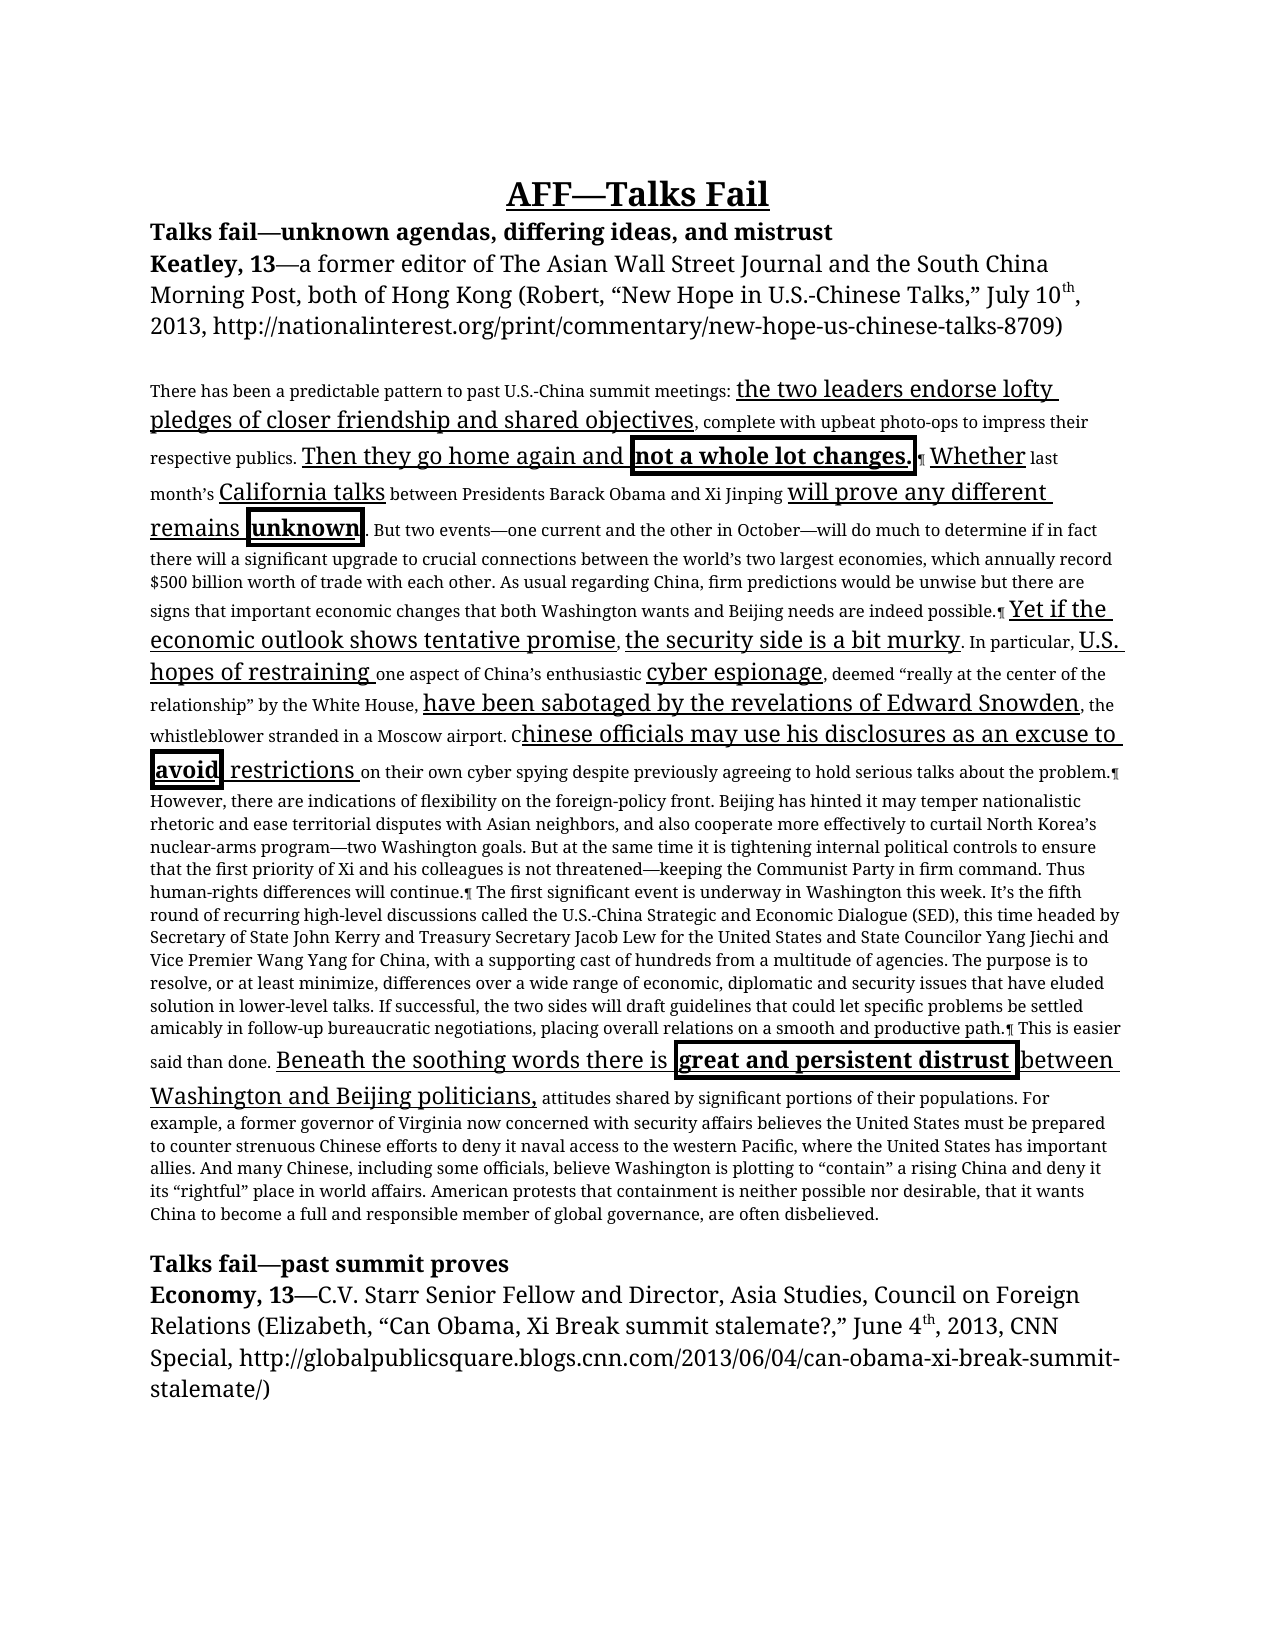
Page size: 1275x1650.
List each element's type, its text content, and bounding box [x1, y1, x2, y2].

text There has been a predictable pattern to past U.S.-China summit meetings: the two leaders endorse lofty pledges of closer friendship and shared objectives, complete with upbeat photo-ops to impress their respective publics. Then they go home again and not a whole lot changes.¶ Whether last month’s California talks between Presidents Barack Obama and Xi Jinping will prove any different remains unknown. But two events—one current and the other in October—will do much to determine if in fact there will a significant upgrade to crucial connections between the world’s two largest economies, which annually record $500 billion worth of trade with each other. As usual regarding China, firm predictions would be unwise but there are signs that important economic changes that both Washington wants and Beijing needs are indeed possible.¶ Yet if the economic outlook shows tentative promise, the security side is a bit murky. In particular, U.S. hopes of restraining one aspect of China’s enthusiastic cyber espionage, deemed “really at the center of the relationship” by the White House, have been sabotaged by the revelations of Edward Snowden, the whistleblower stranded in a Moscow airport. Chinese officials may use his disclosures as an excuse to avoid restrictions on their own cyber spying despite previously agreeing to hold serious talks about the problem.¶ However, there are indications of flexibility on the foreign-policy front. Beijing has hinted it may temper nationalistic rhetoric and ease territorial disputes with Asian neighbors, and also cooperate more effectively to curtail North Korea’s nuclear-arms program—two Washington goals. But at the same time it is tightening internal political controls to ensure that the first priority of Xi and his colleagues is not threatened—keeping the Communist Party in firm command. Thus human-rights differences will continue.¶ The first significant event is underway in Washington this week. It’s the fifth round of recurring high-level discussions called the U.S.-China Strategic and Economic Dialogue (SED), this time headed by Secretary of State John Kerry and Treasury Secretary Jacob Lew for the United States and State Councilor Yang Jiechi and Vice Premier Wang Yang for China, with a supporting cast of hundreds from a multitude of agencies. The purpose is to resolve, or at least minimize, differences over a wide range of economic, diplomatic and security issues that have eluded solution in lower-level talks. If successful, the two sides will draft guidelines that could let specific problems be settled amicably in follow-up bureaucratic negotiations, placing overall relations on a smooth and productive path.¶ This is easier said than done. Beneath the soothing words there is great and persistent distrust between Washington and Beijing politicians, attitudes shared by significant portions of their populations. For example, a former governor of Virginia now concerned with security affairs believes the United States must be prepared to counter strenuous Chinese efforts to deny it naval access to the western Pacific, where the United States has important allies. And many Chinese, including some officials, believe Washington is plotting to “contain” a rising China and deny it its “rightful” place in world affairs. American protests that containment is neither possible nor desirable, that it wants China to become a full and responsible member of global governance, are often disbelieved. [150, 372, 1125, 1225]
text Talks fail—unknown agendas, differing ideas, and mistrust [150, 216, 1125, 247]
text Talks fail—past summit proves [150, 1248, 1125, 1279]
text Economy, 13—C.V. Starr Senior Fellow and Director, Asia Studies, Council on Foreign Relations (Elizabeth, “Can Obama, Xi Break summit stalemate?,” June 4th, 2013, CNN Special, http://globalpublicsquare.blogs.cnn.com/2013/06/04/can-obama-xi-break-summit-stalemate/) [150, 1279, 1125, 1404]
text Keatley, 13—a former editor of The Asian Wall Street Journal and the South China Morning Post, both of Hong Kong (Robert, “New Hope in U.S.-Chinese Talks,” July 10th, 2013, http://nationalinterest.org/print/commentary/new-hope-us-chinese-talks-8709) [150, 247, 1125, 341]
subtitle AFF—Talks Fail [150, 171, 1125, 216]
